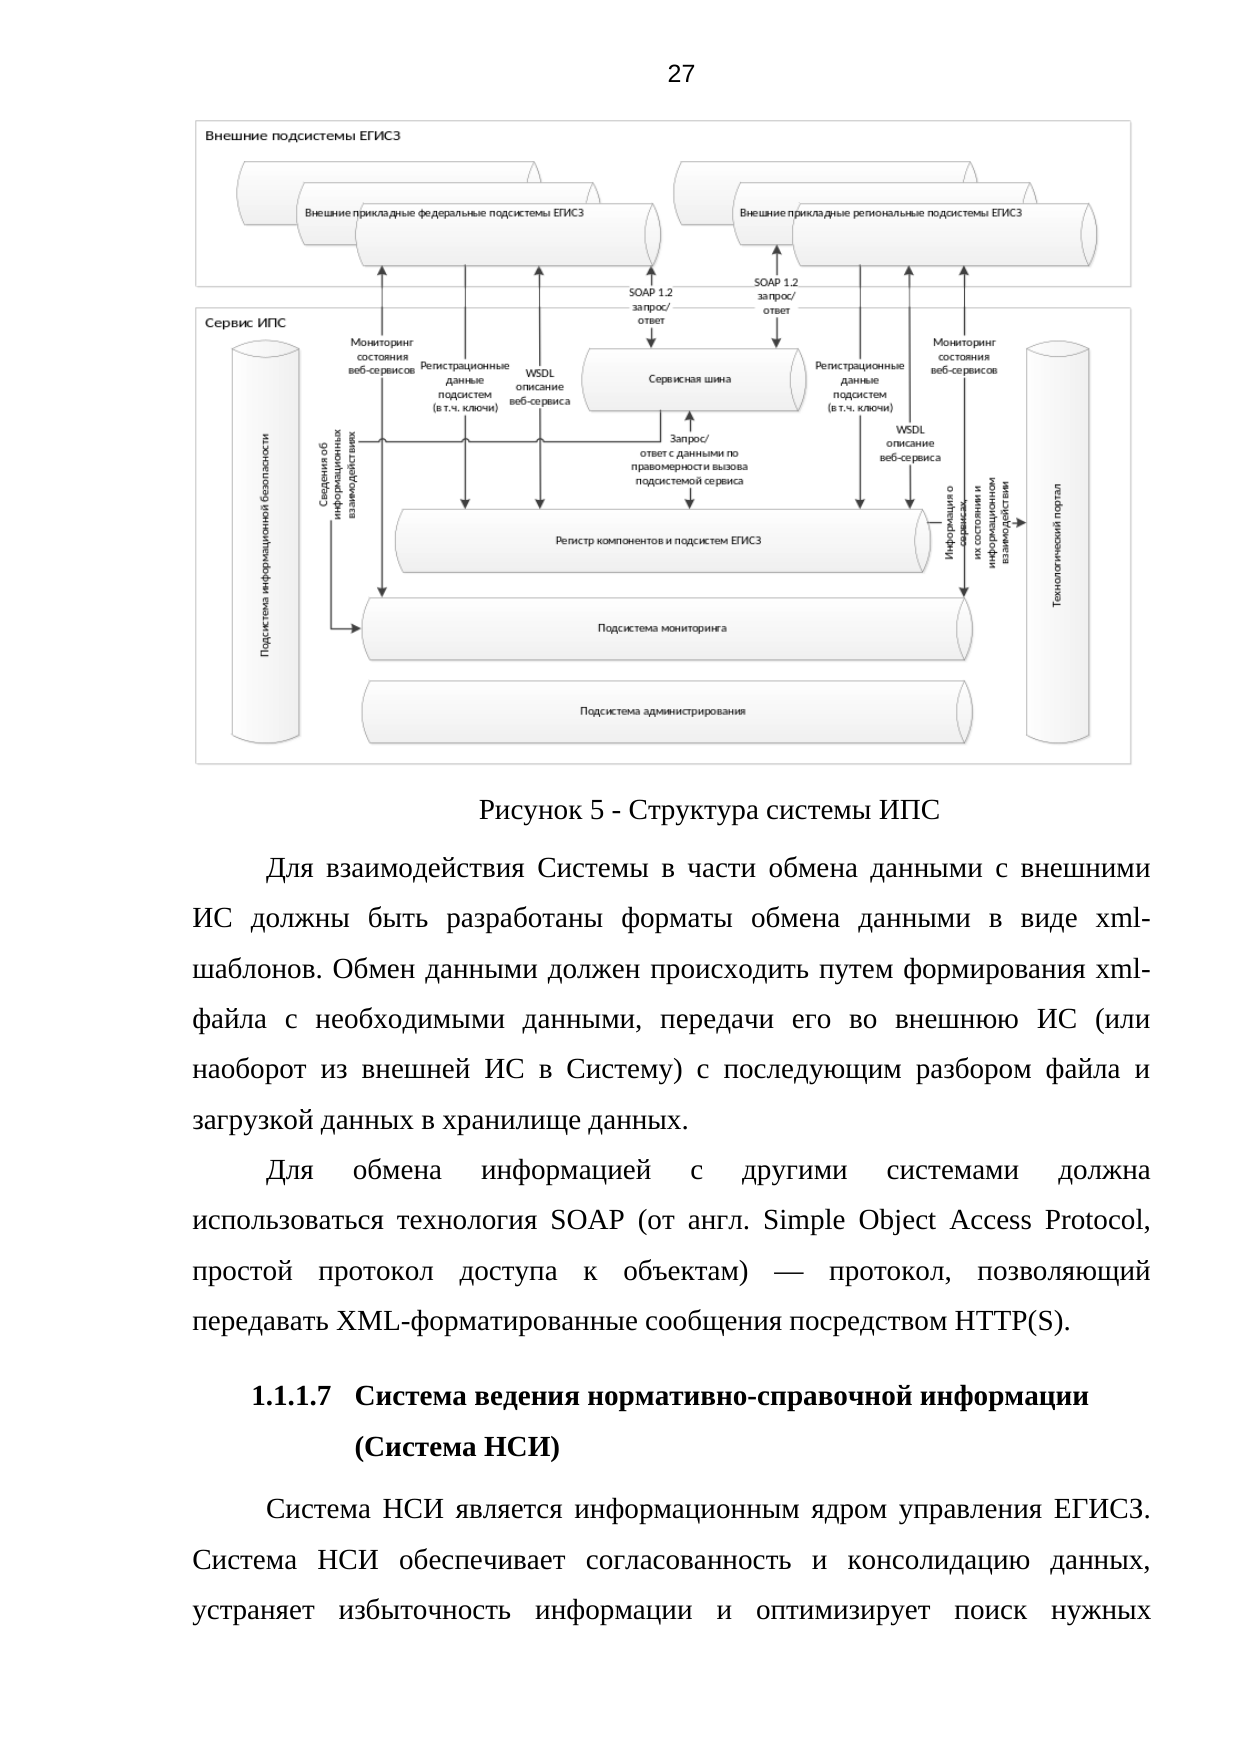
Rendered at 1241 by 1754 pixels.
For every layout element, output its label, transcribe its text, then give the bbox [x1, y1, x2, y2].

subtitle Система ведения нормативно-справочной информации (Система НСИ) [251, 1378, 1152, 1462]
text Рисунок 5 - Структура системы ИПС [192, 792, 1152, 825]
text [192, 1492, 1152, 1626]
text Для обмена информацией с другими системами должна использоваться технология SOAP (от англ. Simple Object Access Protocol, простой протокол доступа к объектам) — протокол, позволяющий передавать XML-форматированные сообщения посредством HTTP(S). [192, 1152, 1152, 1337]
text Для взаимодействия Системы в части обмена данными с внешними ИС должны быть разработаны форматы обмена данными в виде xml-шаблонов. Обмен данными должен происходить путем формирования xml-файла с необходимыми данными, передачи его во внешнюю ИС (или наоборот из внешней ИС в Систему) с последующим разбором файла и загрузкой данных в хранилище данных. [192, 850, 1152, 1135]
